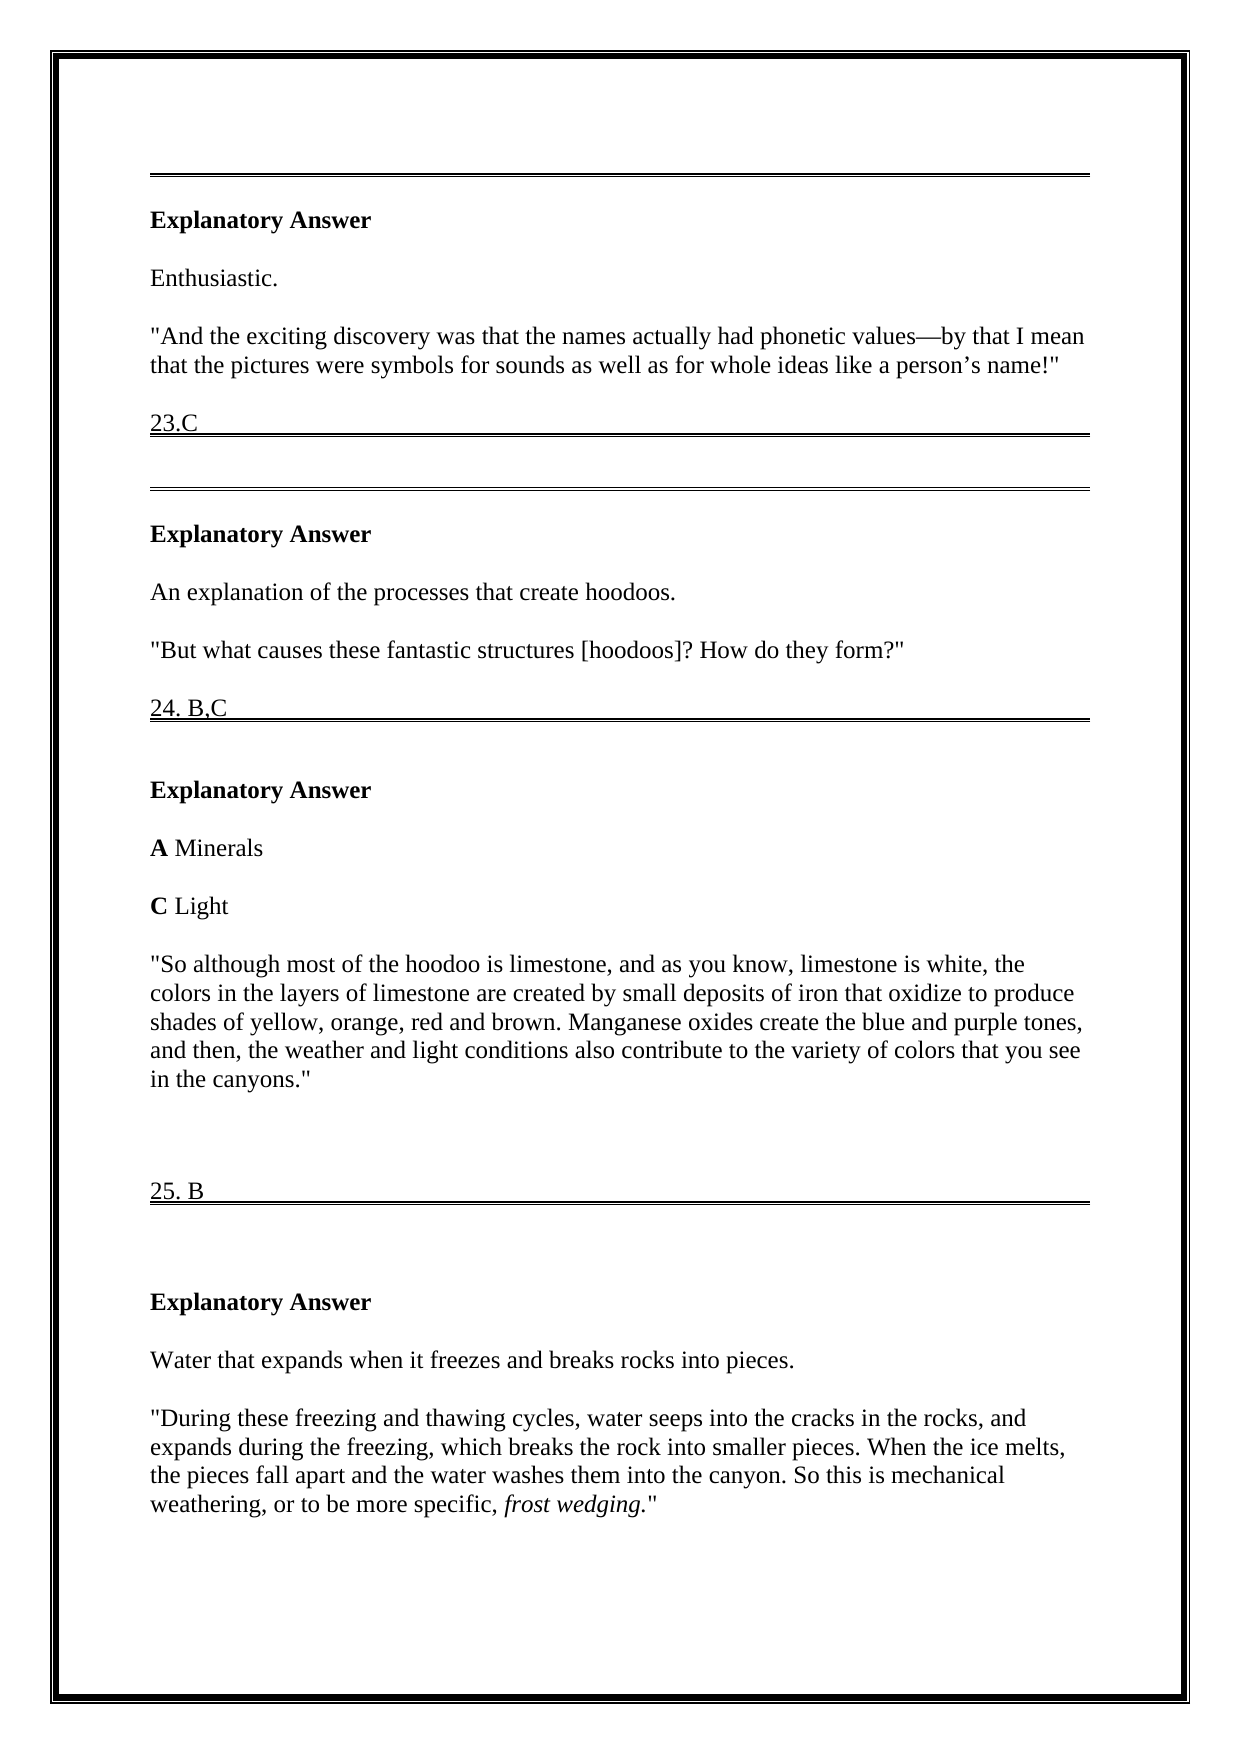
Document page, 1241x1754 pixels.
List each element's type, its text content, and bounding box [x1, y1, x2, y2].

text C Light [150, 891, 1090, 920]
text "But what causes these fantastic structures [hoodoos]? How do they form?" [150, 635, 1090, 664]
text "During these freezing and thawing cycles, water seeps into the cracks in the rocks, and expands during the freezing, which breaks the rock into smaller pieces. When the ice melts, the pieces fall apart and the water washes them into the canyon. So this is mechanical weathering, or to be more specific, frost wedging." [150, 1403, 1090, 1518]
text 24. B,C [150, 693, 1090, 718]
text An explanation of the processes that create hoodoos. [150, 577, 1090, 606]
text Explanatory Answer [150, 1287, 1090, 1316]
text "So although most of the hoodoo is limestone, and as you know, limestone is white, the colors in the layers of limestone are created by small deposits of iron that oxidize to produce shades of yellow, orange, red and brown. Manganese oxides create the blue and purple tones, and then, the weather and light conditions also contribute to the variety of colors that you see in the canyons." [150, 949, 1090, 1093]
text 25. B [150, 1176, 1090, 1201]
text Enthusiastic. [150, 263, 1090, 292]
text A Minerals [150, 833, 1090, 862]
text Explanatory Answer [150, 775, 1090, 804]
text Water that expands when it freezes and breaks rocks into pieces. [150, 1345, 1090, 1374]
text Explanatory Answer [150, 519, 1090, 548]
text 23.C [150, 408, 1090, 433]
text "And the exciting discovery was that the names actually had phonetic values—by that I mean that the pictures were symbols for sounds as well as for whole ideas like a person’s name!" [150, 321, 1090, 378]
text Explanatory Answer [150, 205, 1090, 234]
